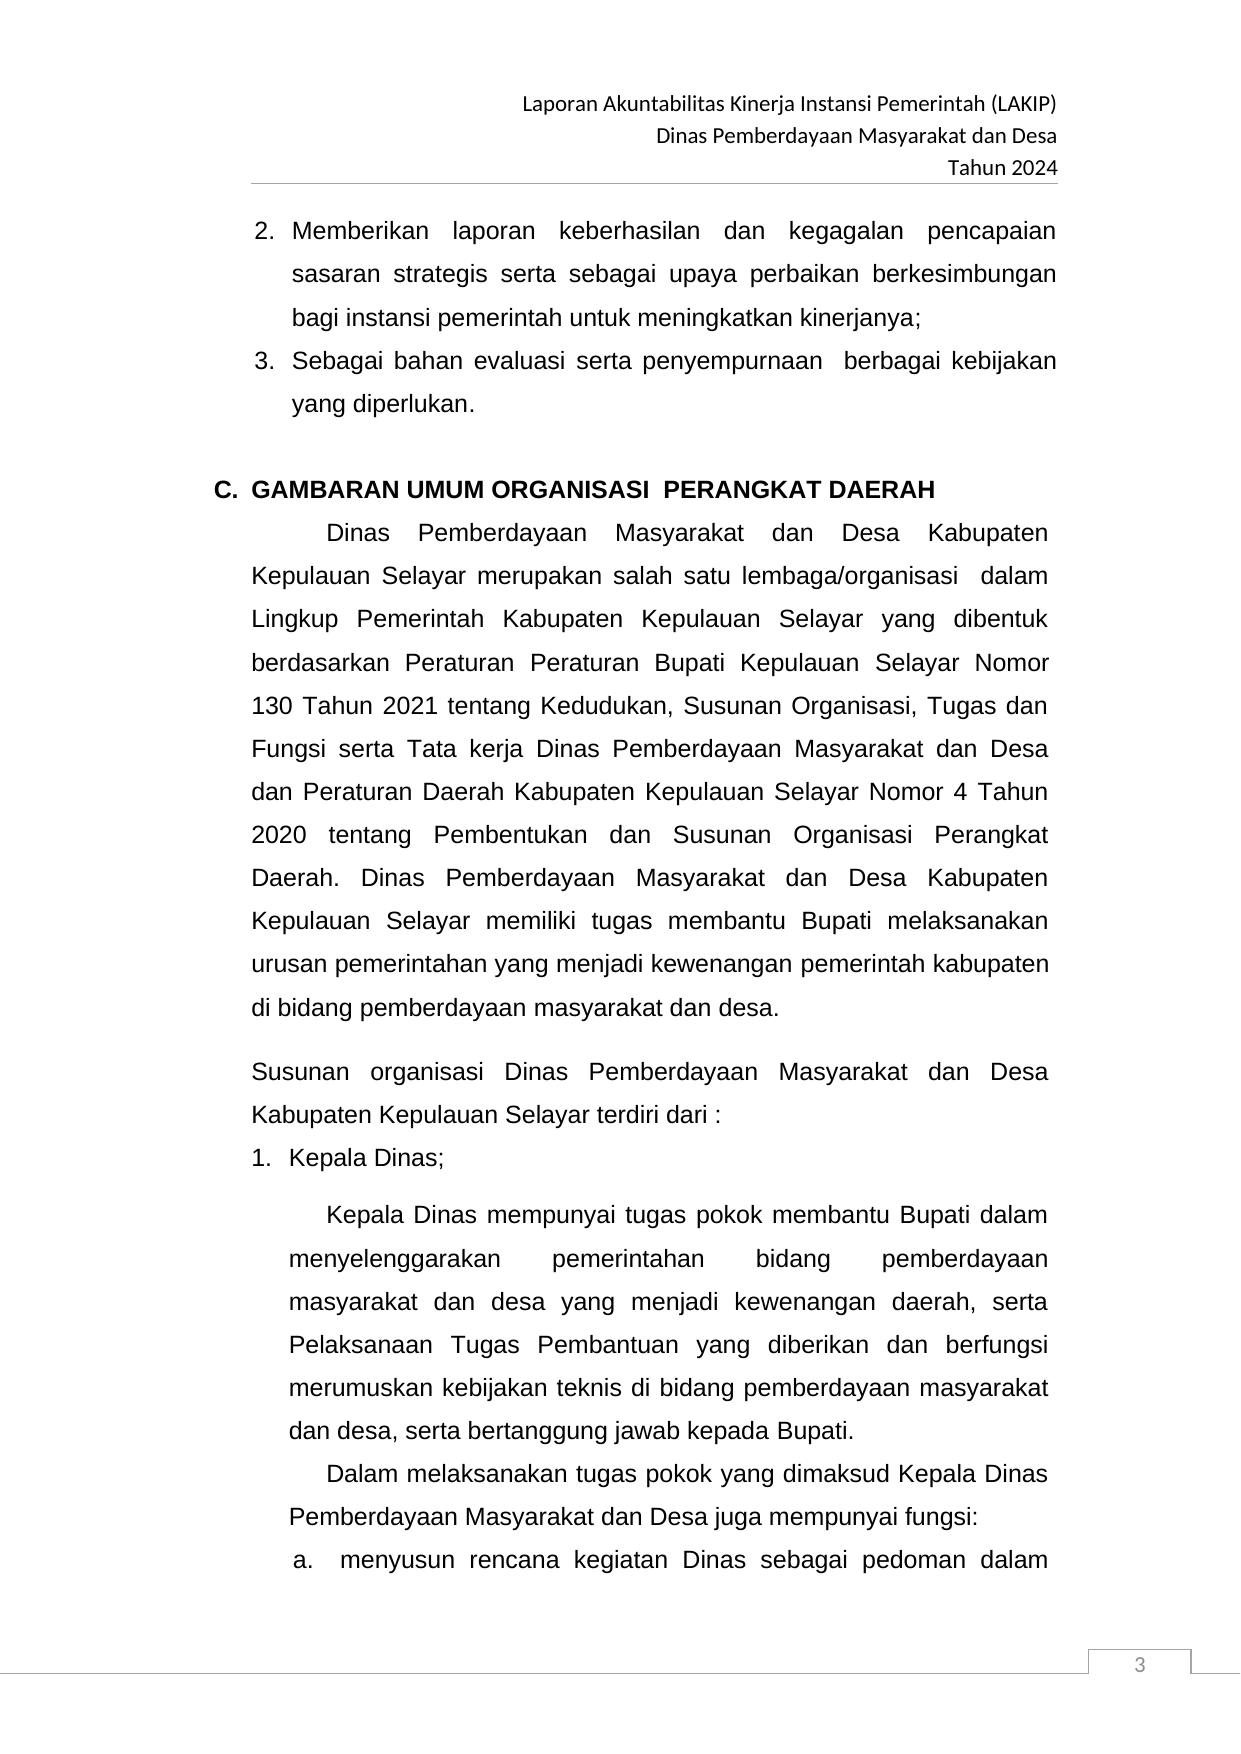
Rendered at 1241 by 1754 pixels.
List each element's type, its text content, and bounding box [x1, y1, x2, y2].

text Kepala Dinas mempunyai tugas pokok membantu Bupati dalam menyelenggarakan pemerintahan bidang pemberdayaan masyarakat dan desa yang menjadi kewenangan daerah, serta Pelaksanaan Tugas Pembantuan yang diberikan dan berfungsi merumuskan kebijakan teknis di bidang pemberdayaan masyarakat dan desa, serta bertanggung jawab kepada Bupati. [288, 1200, 1049, 1445]
list Sebagai bahan evaluasi serta penyempurnaan berbagai kebijakan yang diperlukan. [254, 346, 1058, 418]
text Dalam melaksanakan tugas pokok yang dimaksud Kepala Dinas Pemberdayaan Masyarakat dan Desa juga mempunyai fungsi: [288, 1459, 1049, 1531]
list GAMBARAN UMUM ORGANISASI PERANGKAT DAERAH [213, 475, 1058, 504]
list Kepala Dinas; [251, 1143, 1049, 1172]
list Memberikan laporan keberhasilan dan kegagalan pencapaian sasaran strategis serta sebagai upaya perbaikan berkesimbungan bagi instansi pemerintah untuk meningkatkan kinerjanya; [254, 216, 1058, 331]
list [293, 1545, 1049, 1574]
text Dinas Pemberdayaan Masyarakat dan Desa Kabupaten Kepulauan Selayar merupakan salah satu lembaga/organisasi dalam Lingkup Pemerintah Kabupaten Kepulauan Selayar yang dibentuk berdasarkan Peraturan Peraturan Bupati Kepulauan Selayar Nomor 130 Tahun 2021 tentang Kedudukan, Susunan Organisasi, Tugas dan Fungsi serta Tata kerja Dinas Pemberdayaan Masyarakat dan Desa dan Peraturan Daerah Kabupaten Kepulauan Selayar Nomor 4 Tahun 2020 tentang Pembentukan dan Susunan Organisasi Perangkat Daerah. Dinas Pemberdayaan Masyarakat dan Desa Kabupaten Kepulauan Selayar memiliki tugas membantu Bupati melaksanakan urusan pemerintahan yang menjadi kewenangan pemerintah kabupaten di bidang pemberdayaan masyarakat dan desa. [251, 518, 1049, 1021]
text Susunan organisasi Dinas Pemberdayaan Masyarakat dan Desa Kabupaten Kepulauan Selayar terdiri dari : [251, 1057, 1049, 1128]
